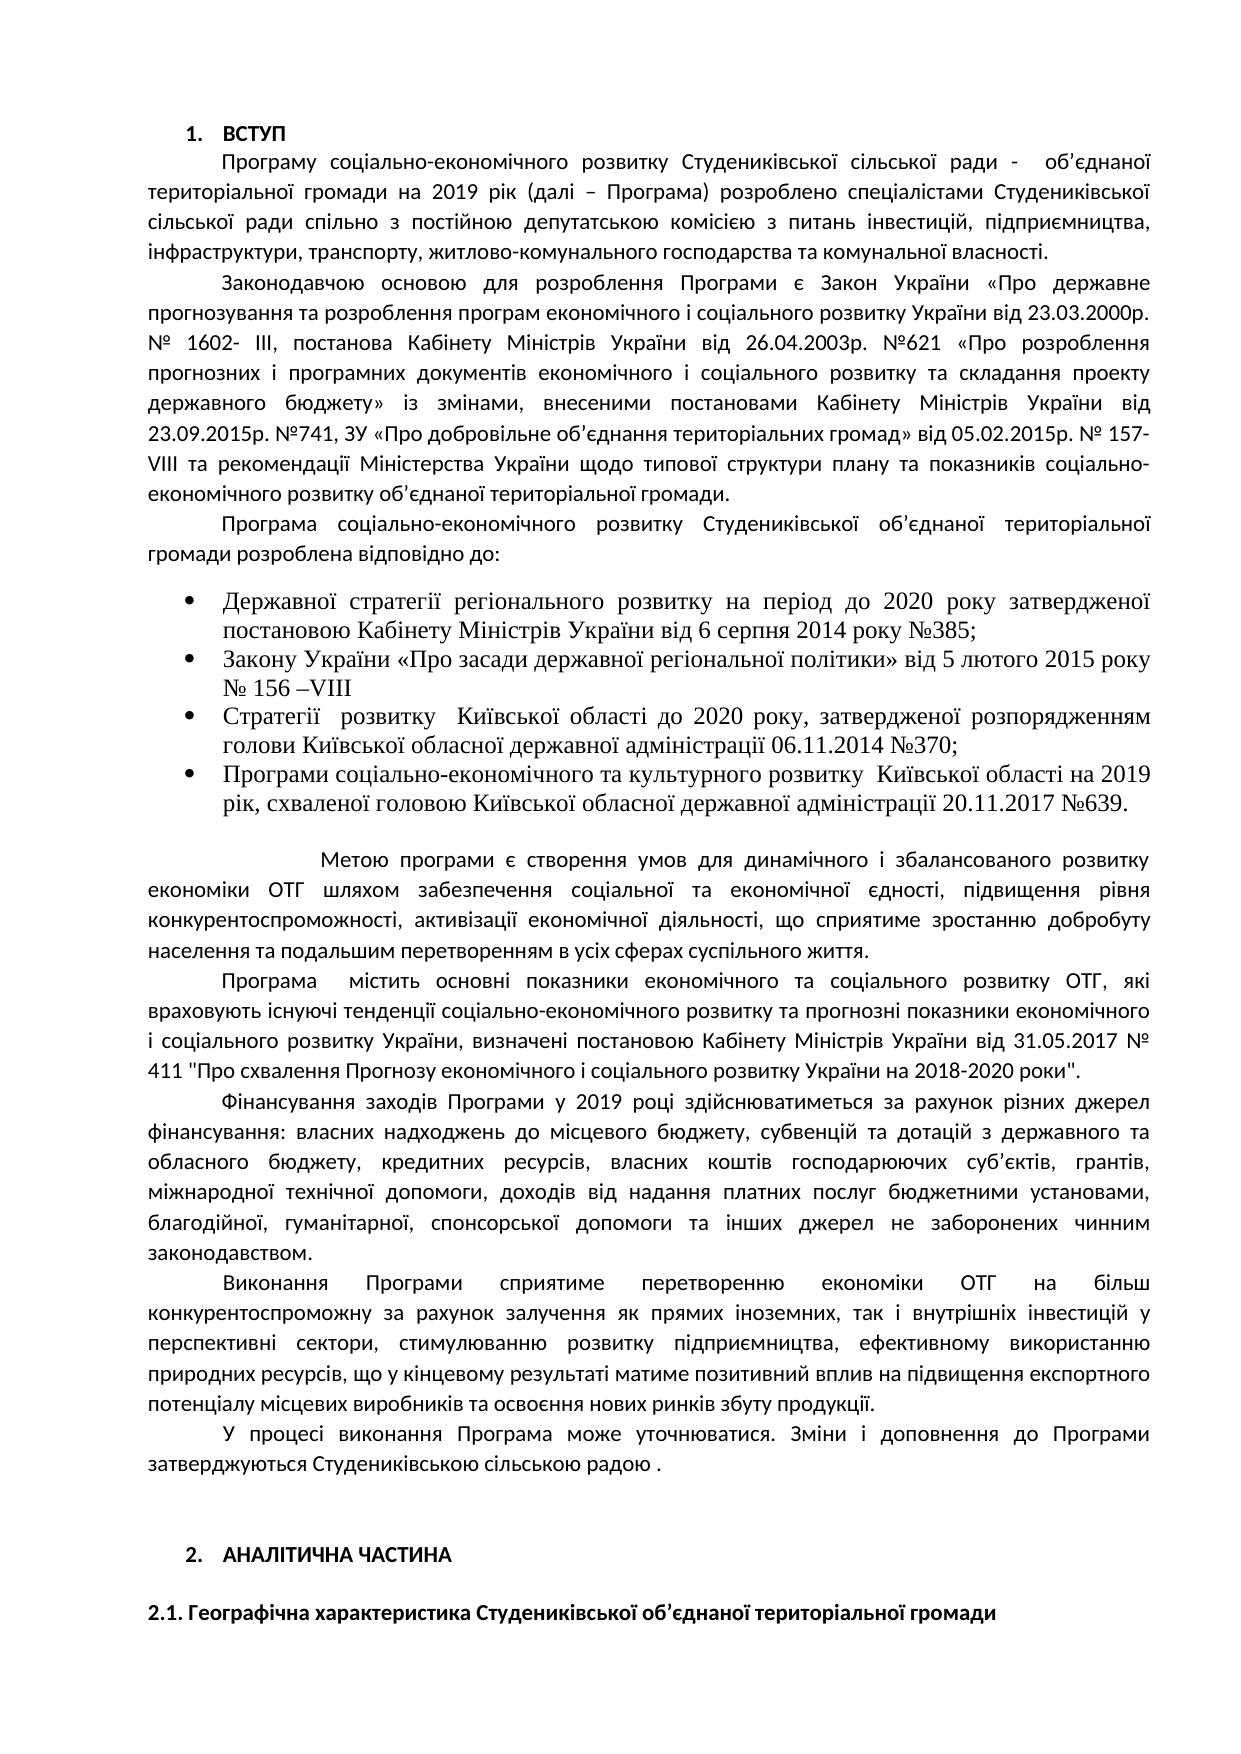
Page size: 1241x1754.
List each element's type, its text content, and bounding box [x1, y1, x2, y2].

text Програму соціально-економічного розвитку Студениківської сільської ради - об’єднаної територіальної громади на 2019 рік (далі – Програма) розроблено спеціалістами Студениківської сільської ради спільно з постійною депутатською комісією з питань інвестицій, підприємництва, інфраструктури, транспорту, житлово-комунального господарства та комунальної власності. [148, 147, 1152, 265]
text У процесі виконання Програма може уточнюватися. Зміни і доповнення до Програми затверджуються Студениківською сільською радою . [148, 1419, 1152, 1477]
text Програма містить основні показники економічного та соціального розвитку ОТГ, які враховують існуючі тенденції соціально-економічного розвитку та прогнозні показники економічного і соціального розвитку України, визначені постановою Кабінету Міністрів України від 31.05.2017 № 411 "Про схвалення Прогнозу економічного і соціального розвитку України на 2018-2020 роки". [148, 966, 1152, 1084]
text Програма соціально-економічного розвитку Студениківської об’єднаної територіальної громади розроблена відповідно до: [148, 509, 1152, 567]
text Фінансування заходів Програми у 2019 році здійснюватиметься за рахунок різних джерел фінансування: власних надходжень до місцевого бюджету, субвенцій та дотацій з державного та обласного бюджету, кредитних ресурсів, власних коштів господарюючих суб’єктів, грантів, міжнародної технічної допомоги, доходів від надання платних послуг бюджетними установами, благодійної, гуманітарної, спонсорської допомоги та інших джерел не заборонених чинним законодавством. [148, 1087, 1152, 1266]
list Стратегії розвитку Київської області до 2020 року, затвердженої розпорядженням голови Київської обласної державної адміністрації 06.11.2014 №370; [185, 701, 1152, 759]
text 2.1. Географічна характеристика Студениківської об’єднаної територіальної громади [148, 1598, 1152, 1626]
list АНАЛІТИЧНА ЧАСТИНА [185, 1540, 1152, 1568]
list Програми соціально-економічного та культурного розвитку Київської області на 2019 рік, схваленої головою Київської обласної державної адміністрації 20.11.2017 №639. [185, 759, 1152, 816]
list Закону України «Про засади державної регіональної політики» від 5 лютого 2015 року № 156 –VIII [185, 644, 1152, 701]
text Метою програми є створення умов для динамічного і збалансованого розвитку економіки ОТГ шляхом забезпечення соціальної та економічної єдності, підвищення рівня конкурентоспроможності, активізації економічної діяльності, що сприятиме зростанню добробуту населення та подальшим перетворенням в усіх сферах суспільного життя. [148, 845, 1152, 964]
text Виконання Програми сприятиме перетворенню економіки ОТГ на більш конкурентоспроможну за рахунок залучення як прямих іноземних, так і внутрішніх інвестицій у перспективні сектори, стимулюванню розвитку підприємництва, ефективному використанню природних ресурсів, що у кінцевому результаті матиме позитивний вплив на підвищення експортного потенціалу місцевих виробників та освоєння нових ринків збуту продукції. [148, 1268, 1152, 1417]
list ВСТУП [185, 119, 1152, 147]
text Законодавчою основою для розроблення Програми є Закон України «Про державне прогнозування та розроблення програм економічного і соціального розвитку України від 23.03.2000р. № 1602- ІІІ, постанова Кабінету Міністрів України від 26.04.2003р. №621 «Про розроблення прогнозних і програмних документів економічного і соціального розвитку та складання проекту державного бюджету» із змінами, внесеними постановами Кабінету Міністрів України від 23.09.2015р. №741, ЗУ «Про добровільне об’єднання територіальних громад» від 05.02.2015р. № 157-VIII та рекомендації Міністерства України щодо типової структури плану та показників соціально-економічного розвитку об’єднаної територіальної громади. [148, 268, 1152, 507]
list Державної стратегії регіонального розвитку на період до 2020 року затвердженої постановою Кабінету Міністрів України від 6 серпня 2014 року №385; [185, 586, 1152, 644]
